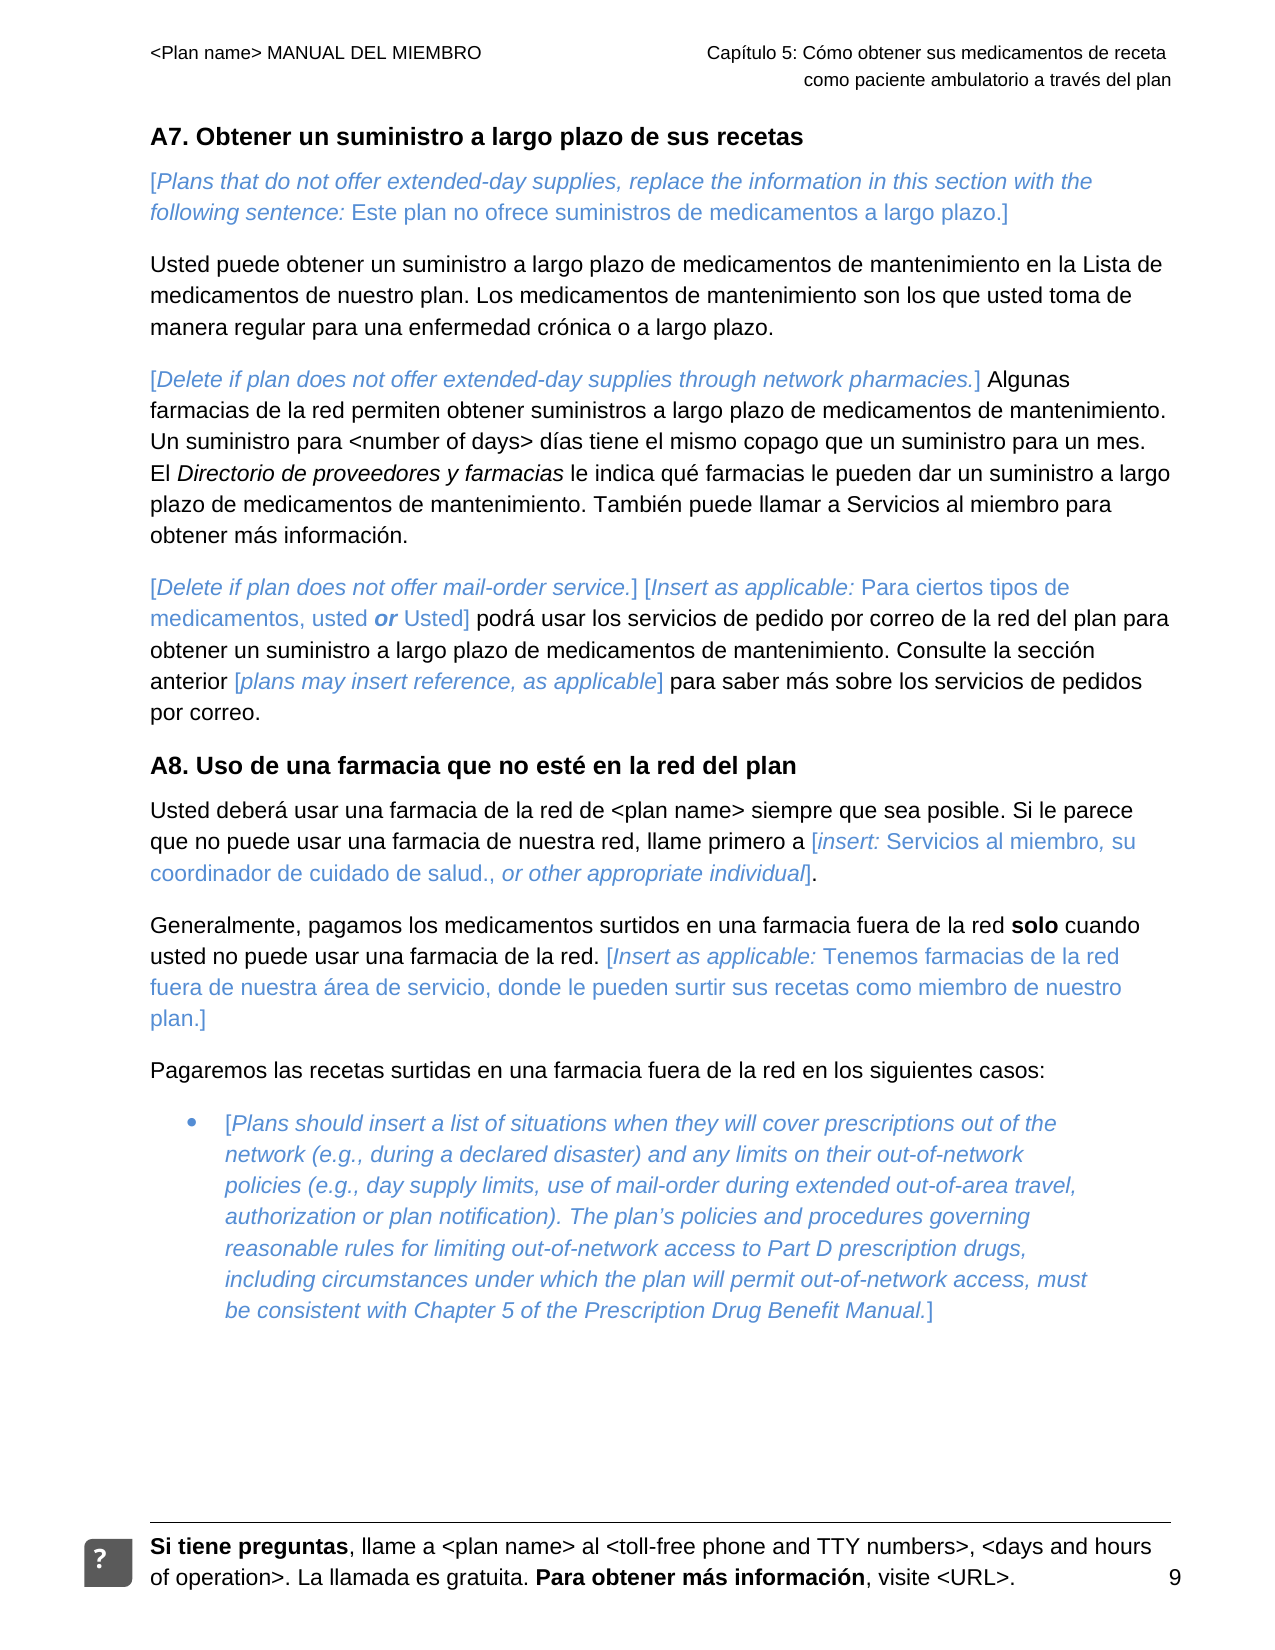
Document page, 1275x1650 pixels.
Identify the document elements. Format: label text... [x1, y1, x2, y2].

text Generalmente, pagamos los medicamentos surtidos en una farmacia fuera de la red solo cuando usted no puede usar una farmacia de la red. [Insert as applicable: Tenemos farmacias de la red fuera de nuestra área de servicio, donde le pueden surtir sus recetas como miembro de nuestro plan.] [150, 908, 1171, 1033]
list [Plans should insert a list of situations when they will cover prescriptions out of the network (e.g., during a declared disaster) and any limits on their out-of-network policies (e.g., day supply limits, use of mail-order during extended out-of-area travel, authorization or plan notification). The plan’s policies and procedures governing reasonable rules for limiting out-of-network access to Part D prescription drugs, including circumstances under which the plan will permit out-of-network access, must be consistent with Chapter 5 of the Prescription Drug Benefit Manual.] [187, 1106, 1096, 1325]
text Pagaremos las recetas surtidas en una farmacia fuera de la red en los siguientes casos: [150, 1054, 1171, 1085]
text [Delete if plan does not offer extended-day supplies through network pharmacies.] Algunas farmacias de la red permiten obtener suministros a largo plazo de medicamentos de mantenimiento. Un suministro para <number of days> días tiene el mismo copago que un suministro para un mes. El Directorio de proveedores y farmacias le indica qué farmacias le pueden dar un suministro a largo plazo de medicamentos de mantenimiento. También puede llamar a Servicios al miembro para obtener más información. [150, 362, 1171, 550]
text Usted deberá usar una farmacia de la red de <plan name> siempre que sea posible. Si le parece que no puede usar una farmacia de nuestra red, llame primero a [insert: Servicios al miembro, su coordinador de cuidado de salud., or other appropriate individual]. [150, 793, 1171, 887]
subtitle A7. Obtener un suministro a largo plazo de sus recetas [150, 118, 1096, 152]
text Usted puede obtener un suministro a largo plazo de medicamentos de mantenimiento en la Lista de medicamentos de nuestro plan. Los medicamentos de mantenimiento son los que usted toma de manera regular para una enfermedad crónica o a largo plazo. [150, 248, 1171, 341]
text [Delete if plan does not offer mail-order service.] [Insert as applicable: Para ciertos tipos de medicamentos, usted or Usted] podrá usar los servicios de pedido por correo de la red del plan para obtener un suministro a largo plazo de medicamentos de mantenimiento. Consulte la sección anterior [plans may insert reference, as applicable] para saber más sobre los servicios de pedidos por correo. [150, 571, 1171, 727]
subtitle A8. Uso de una farmacia que no esté en la red del plan [150, 748, 1096, 781]
text [Plans that do not offer extended-day supplies, replace the information in this section with the following sentence: Este plan no ofrece suministros de medicamentos a largo plazo.] [150, 164, 1171, 227]
